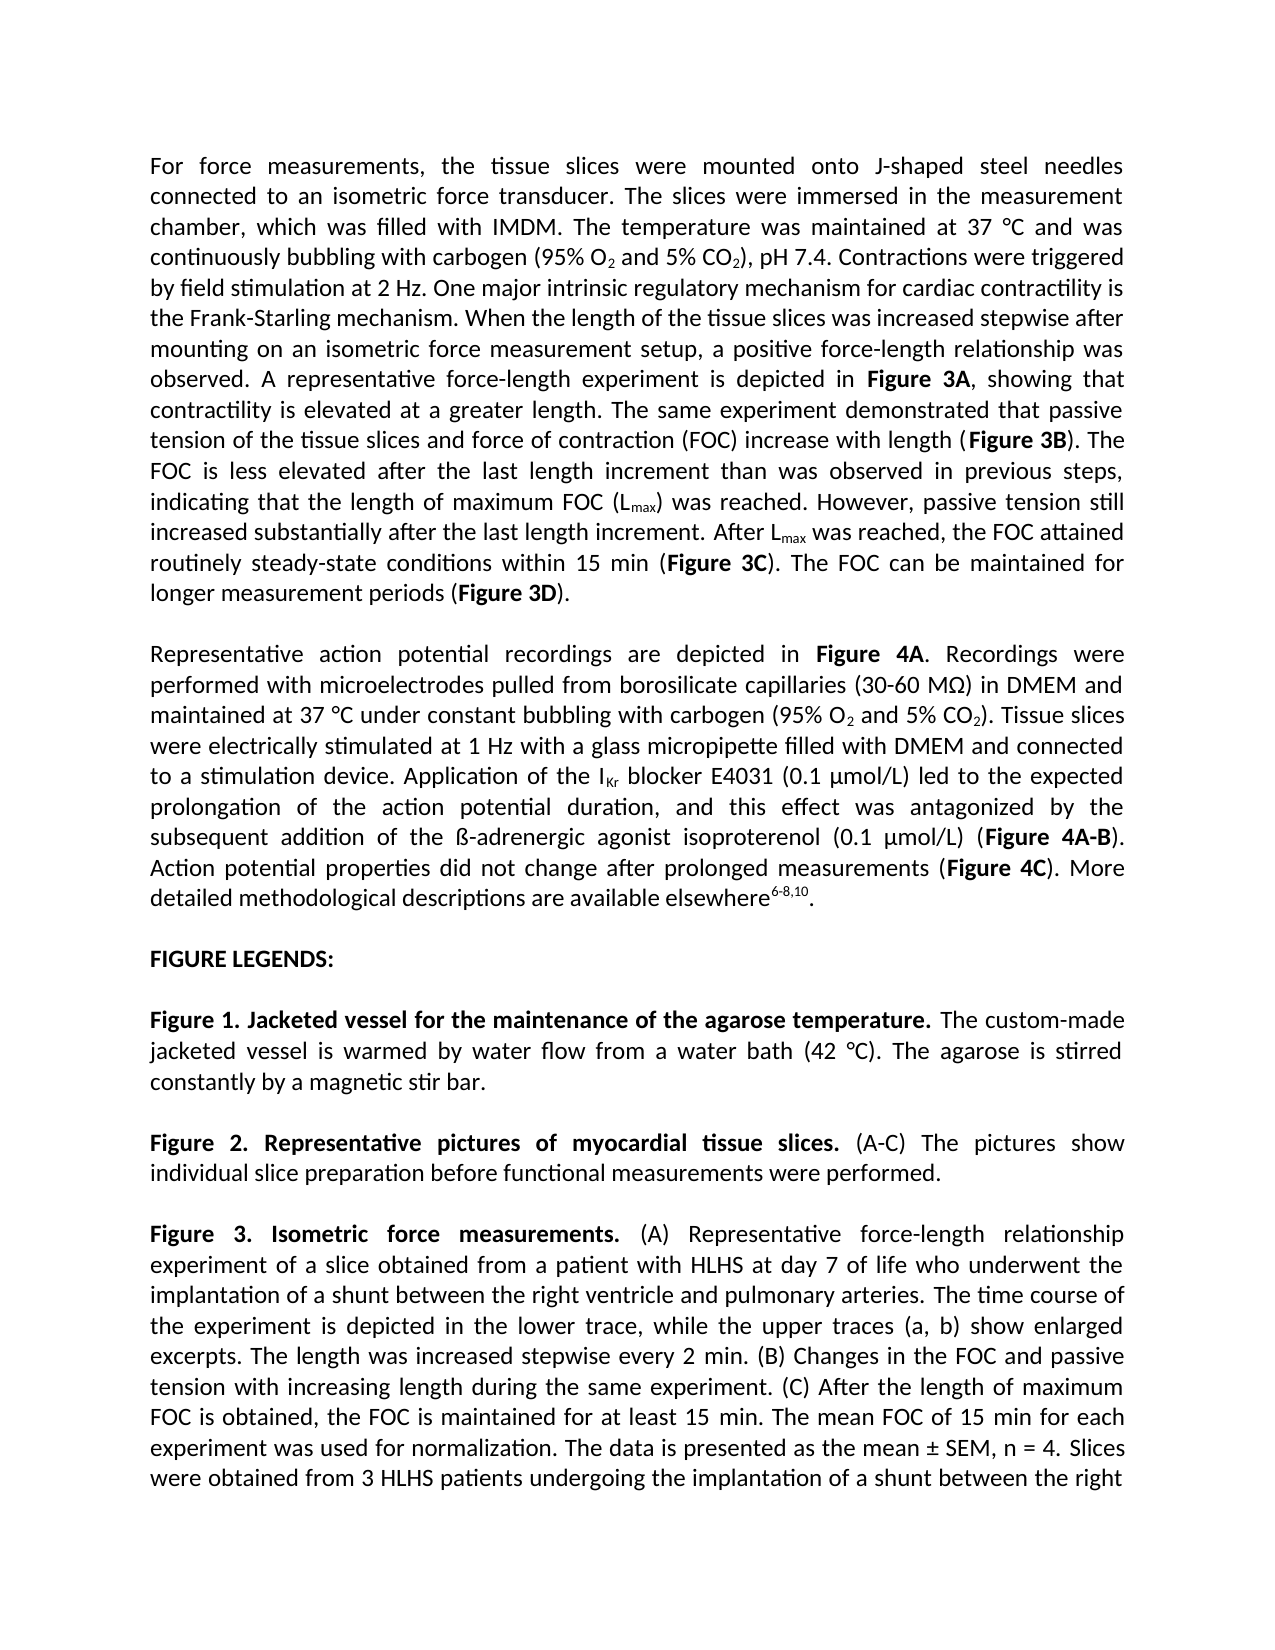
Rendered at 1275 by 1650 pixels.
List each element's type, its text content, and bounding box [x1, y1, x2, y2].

text For force measurements, the tissue slices were mounted onto J-shaped steel needles connected to an isometric force transducer. The slices were immersed in the measurement chamber, which was filled with IMDM. The temperature was maintained at 37 °C and was continuously bubbling with carbogen (95% O2 and 5% CO2), pH 7.4. Contractions were triggered by field stimulation at 2 Hz. One major intrinsic regulatory mechanism for cardiac contractility is the Frank-Starling mechanism. When the length of the tissue slices was increased stepwise after mounting on an isometric force measurement setup, a positive force-length relationship was observed. A representative force-length experiment is depicted in Figure 3A, showing that contractility is elevated at a greater length. The same experiment demonstrated that passive tension of the tissue slices and force of contraction (FOC) increase with length (Figure 3B). The FOC is less elevated after the last length increment than was observed in previous steps, indicating that the length of maximum FOC (Lmax) was reached. However, passive tension still increased substantially after the last length increment. After Lmax was reached, the FOC attained routinely steady-state conditions within 15 min (Figure 3C). The FOC can be maintained for longer measurement periods (Figure 3D). [150, 150, 1125, 608]
text Figure 1. Jacketed vessel for the maintenance of the agarose temperature. The custom-made jacketed vessel is warmed by water flow from a water bath (42 °C). The agarose is stirred constantly by a magnetic stir bar. [150, 1004, 1125, 1096]
text Representative action potential recordings are depicted in Figure 4A. Recordings were performed with microelectrodes pulled from borosilicate capillaries (30-60 MΩ) in DMEM and maintained at 37 °C under constant bubbling with carbogen (95% O2 and 5% CO2). Tissue slices were electrically stimulated at 1 Hz with a glass micropipette filled with DMEM and connected to a stimulation device. Application of the IKr blocker E4031 (0.1 µmol/L) led to the expected prolongation of the action potential duration, and this effect was antagonized by the subsequent addition of the ß-adrenergic agonist isoproterenol (0.1 µmol/L) (Figure 4A-B). Action potential properties did not change after prolonged measurements (Figure 4C). More detailed methodological descriptions are available elsewhere6-8,10. [150, 638, 1125, 913]
text Figure 2. Representative pictures of myocardial tissue slices. (A-C) The pictures show individual slice preparation before functional measurements were performed. [150, 1127, 1125, 1188]
text Figure Legends: [150, 943, 1125, 974]
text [150, 1218, 1125, 1493]
